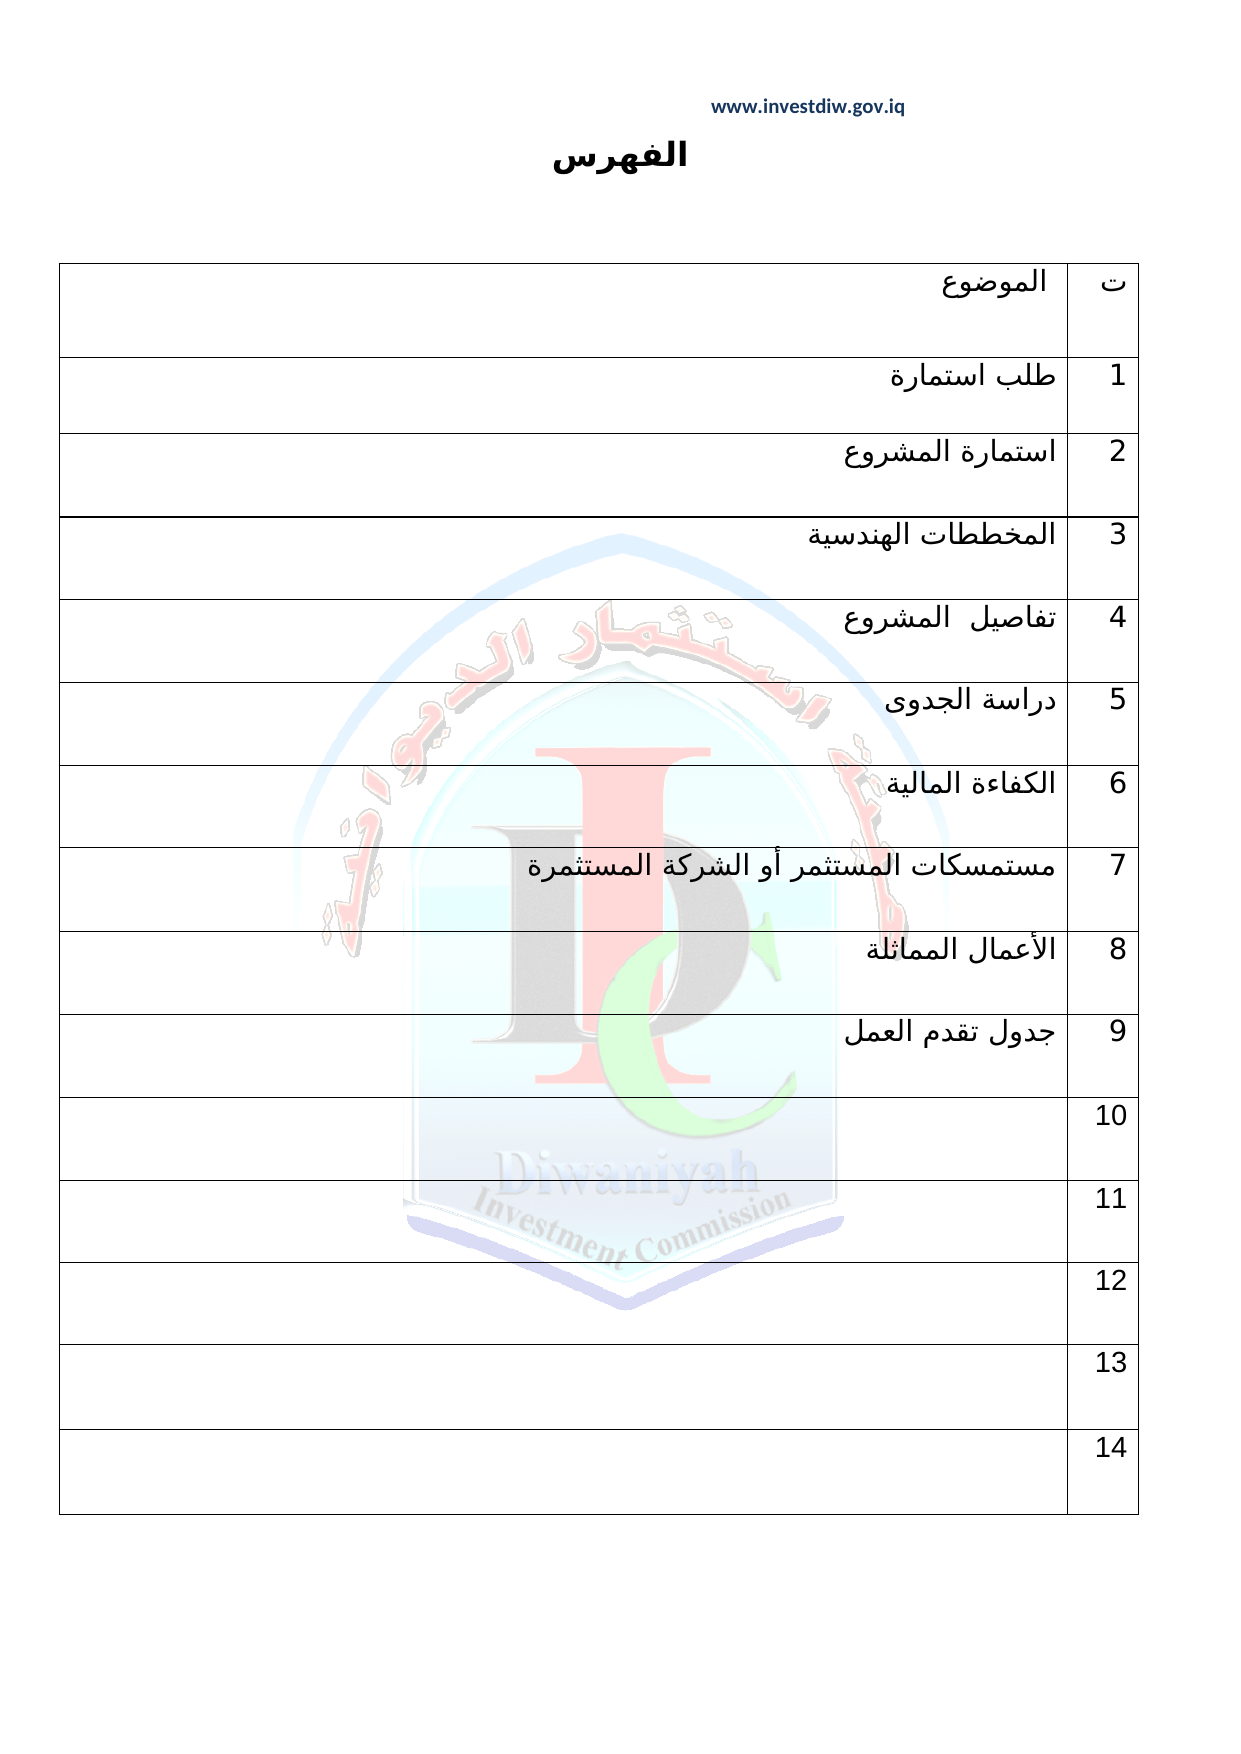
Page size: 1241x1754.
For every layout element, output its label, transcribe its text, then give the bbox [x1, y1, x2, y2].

table_cell 4 [1068, 600, 1138, 682]
table_cell 9 [1068, 1015, 1138, 1097]
table_cell [60, 1181, 1067, 1262]
table_cell [60, 1345, 1067, 1429]
table_cell 2 [1068, 434, 1138, 516]
table_cell طلب استمارة [60, 358, 1067, 433]
table_cell 13 [1068, 1345, 1138, 1429]
table_cell 7 [1068, 848, 1138, 931]
table_cell [60, 1098, 1067, 1180]
table_header ت [1068, 264, 1138, 357]
table_cell 5 [1068, 683, 1138, 765]
table_cell المخططات الهندسية [60, 518, 1067, 599]
table_cell 6 [1068, 766, 1138, 847]
table_cell الأعمال المماثلة [60, 932, 1067, 1013]
table_cell 3 [1068, 518, 1138, 599]
table_cell دراسة الجدوى [60, 683, 1067, 765]
table_cell 8 [1068, 932, 1138, 1013]
table_cell 11 [1068, 1181, 1138, 1262]
table_cell تفاصيل المشروع [60, 600, 1067, 682]
table_cell 12 [1068, 1263, 1138, 1344]
table_cell جدول تقدم العمل [60, 1015, 1067, 1097]
table_cell 1 [1068, 358, 1138, 433]
table_header الموضوع [60, 264, 1067, 357]
table_cell [60, 1430, 1067, 1513]
table_cell مستمسكات المستثمر أو الشركة المستثمرة [60, 848, 1067, 931]
table_cell [60, 1263, 1067, 1344]
table_cell استمارة المشروع [60, 434, 1067, 516]
table_cell الكفاءة المالية [60, 766, 1067, 847]
text الفهرس [59, 136, 1181, 174]
table_cell 10 [1068, 1098, 1138, 1180]
table_cell 14 [1068, 1430, 1138, 1513]
